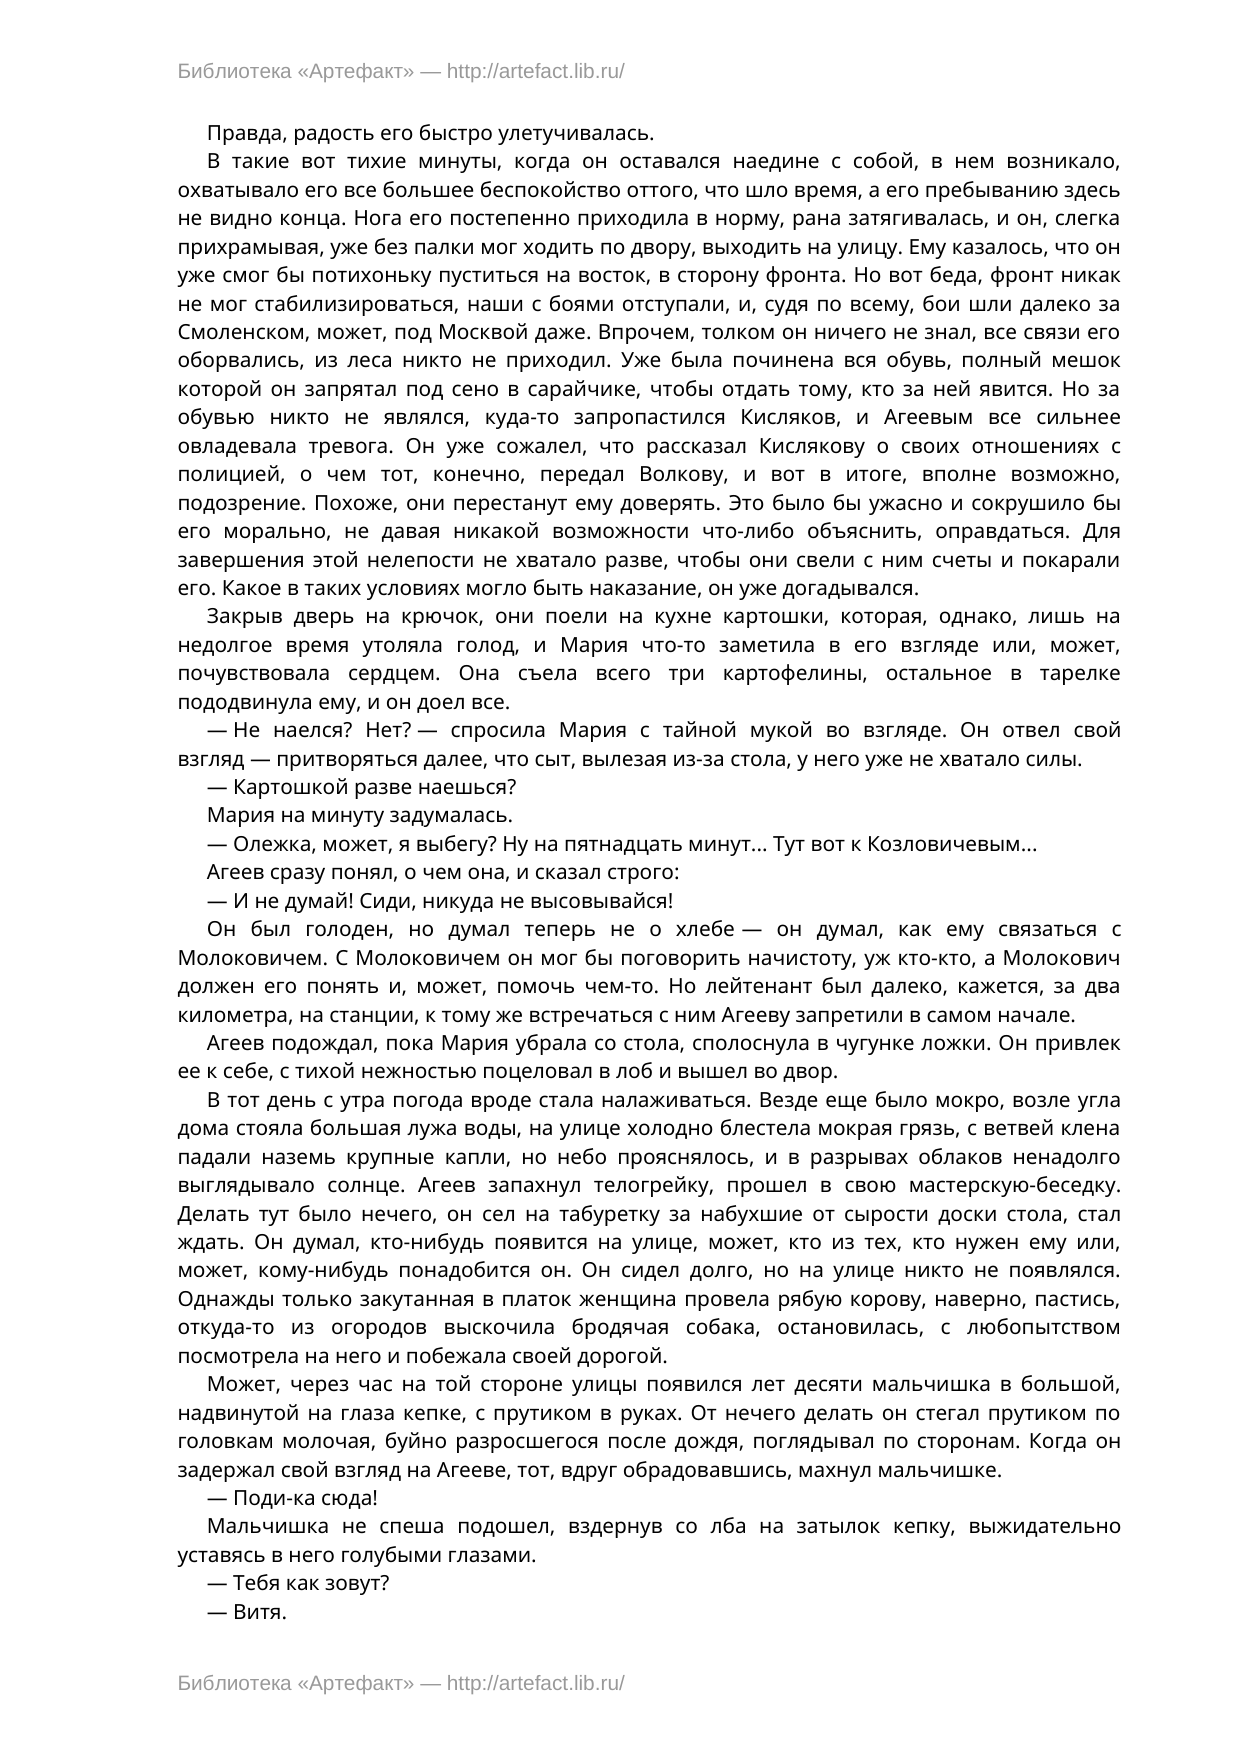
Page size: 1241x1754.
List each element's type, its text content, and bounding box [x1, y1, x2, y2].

text — Витя. [177, 1597, 1122, 1625]
text Агеев подождал, пока Мария убрала со стола, сполоснула в чугунке ложки. Он привлек ее к себе, с тихой нежностью поцеловал в лоб и вышел во двор. [177, 1028, 1122, 1085]
text — Картошкой разве наешься? [177, 772, 1122, 801]
text Агеев сразу понял, о чем она, и сказал строго: [177, 857, 1122, 886]
text Правда, радость его быстро улетучивалась. [177, 118, 1122, 147]
text Мальчишка не спеша подошел, вздернув со лба на затылок кепку, выжидательно уставясь в него голубыми глазами. [177, 1512, 1122, 1568]
text В такие вот тихие минуты, когда он оставался наедине с собой, в нем возникало, охватывало его все большее беспокойство оттого, что шло время, а его пребыванию здесь не видно конца. Нога его постепенно приходила в норму, рана затягивалась, и он, слегка прихрамывая, уже без палки мог ходить по двору, выходить на улицу. Ему казалось, что он уже смог бы потихоньку пуститься на восток, в сторону фронта. Но вот беда, фронт никак не мог стабилизироваться, наши с боями отступали, и, судя по всему, бои шли далеко за Смоленском, может, под Москвой даже. Впрочем, толком он ничего не знал, все связи его оборвались, из леса никто не приходил. Уже была починена вся обувь, полный мешок которой он запрятал под сено в сарайчике, чтобы отдать тому, кто за ней явится. Но за обувью никто не являлся, куда-то запропастился Кисляков, и Агеевым все сильнее овладевала тревога. Он уже сожалел, что рассказал Кислякову о своих отношениях с полицией, о чем тот, конечно, передал Волкову, и вот в итоге, вполне возможно, подозрение. Похоже, они перестанут ему доверять. Это было бы ужасно и сокрушило бы его морально, не давая никакой возможности что-либо объяснить, оправдаться. Для завершения этой нелепости не хватало разве, чтобы они свели с ним счеты и покарали его. Какое в таких условиях могло быть наказание, он уже догадывался. [177, 147, 1122, 602]
text Мария на минуту задумалась. [177, 801, 1122, 829]
text Он был голоден, но думал теперь не о хлебе — он думал, как ему связаться с Молоковичем. С Молоковичем он мог бы поговорить начистоту, уж кто-кто, а Молокович должен его понять и, может, помочь чем-то. Но лейтенант был далеко, кажется, за два километра, на станции, к тому же встречаться с ним Агееву запретили в самом начале. [177, 914, 1122, 1028]
text Закрыв дверь на крючок, они поели на кухне картошки, которая, однако, лишь на недолгое время утоляла голод, и Мария что-то заметила в его взгляде или, может, почувствовала сердцем. Она съела всего три картофелины, остальное в тарелке пододвинула ему, и он доел все. [177, 602, 1122, 715]
text — Олежка, может, я выбегу? Ну на пятнадцать минут... Тут вот к Козловичевым... [177, 829, 1122, 857]
text В тот день с утра погода вроде стала налаживаться. Везде еще было мокро, возле угла дома стояла большая лужа воды, на улице холодно блестела мокрая грязь, с ветвей клена падали наземь крупные капли, но небо прояснялось, и в разрывах облаков ненадолго выглядывало солнце. Агеев запахнул телогрейку, прошел в свою мастерскую-беседку. Делать тут было нечего, он сел на табуретку за набухшие от сырости доски стола, стал ждать. Он думал, кто-нибудь появится на улице, может, кто из тех, кто нужен ему или, может, кому-нибудь понадобится он. Он сидел долго, но на улице никто не появлялся. Однажды только закутанная в платок женщина провела рябую корову, наверно, пастись, откуда-то из огородов выскочила бродячая собака, остановилась, с любопытством посмотрела на него и побежала своей дорогой. [177, 1085, 1122, 1369]
text — Поди-ка сюда! [177, 1483, 1122, 1512]
text Может, через час на той стороне улицы появился лет десяти мальчишка в большой, надвинутой на глаза кепке, с прутиком в руках. От нечего делать он стегал прутиком по головкам молочая, буйно разросшегося после дождя, поглядывал по сторонам. Когда он задержал свой взгляд на Агееве, тот, вдруг обрадовавшись, махнул мальчишке. [177, 1369, 1122, 1483]
text — Тебя как зовут? [177, 1568, 1122, 1597]
text — И не думай! Сиди, никуда не высовывайся! [177, 886, 1122, 914]
text — Не наелся? Нет? — спросила Мария с тайной мукой во взгляде. Он отвел свой взгляд — притворяться далее, что сыт, вылезая из-за стола, у него уже не хватало силы. [177, 715, 1122, 772]
